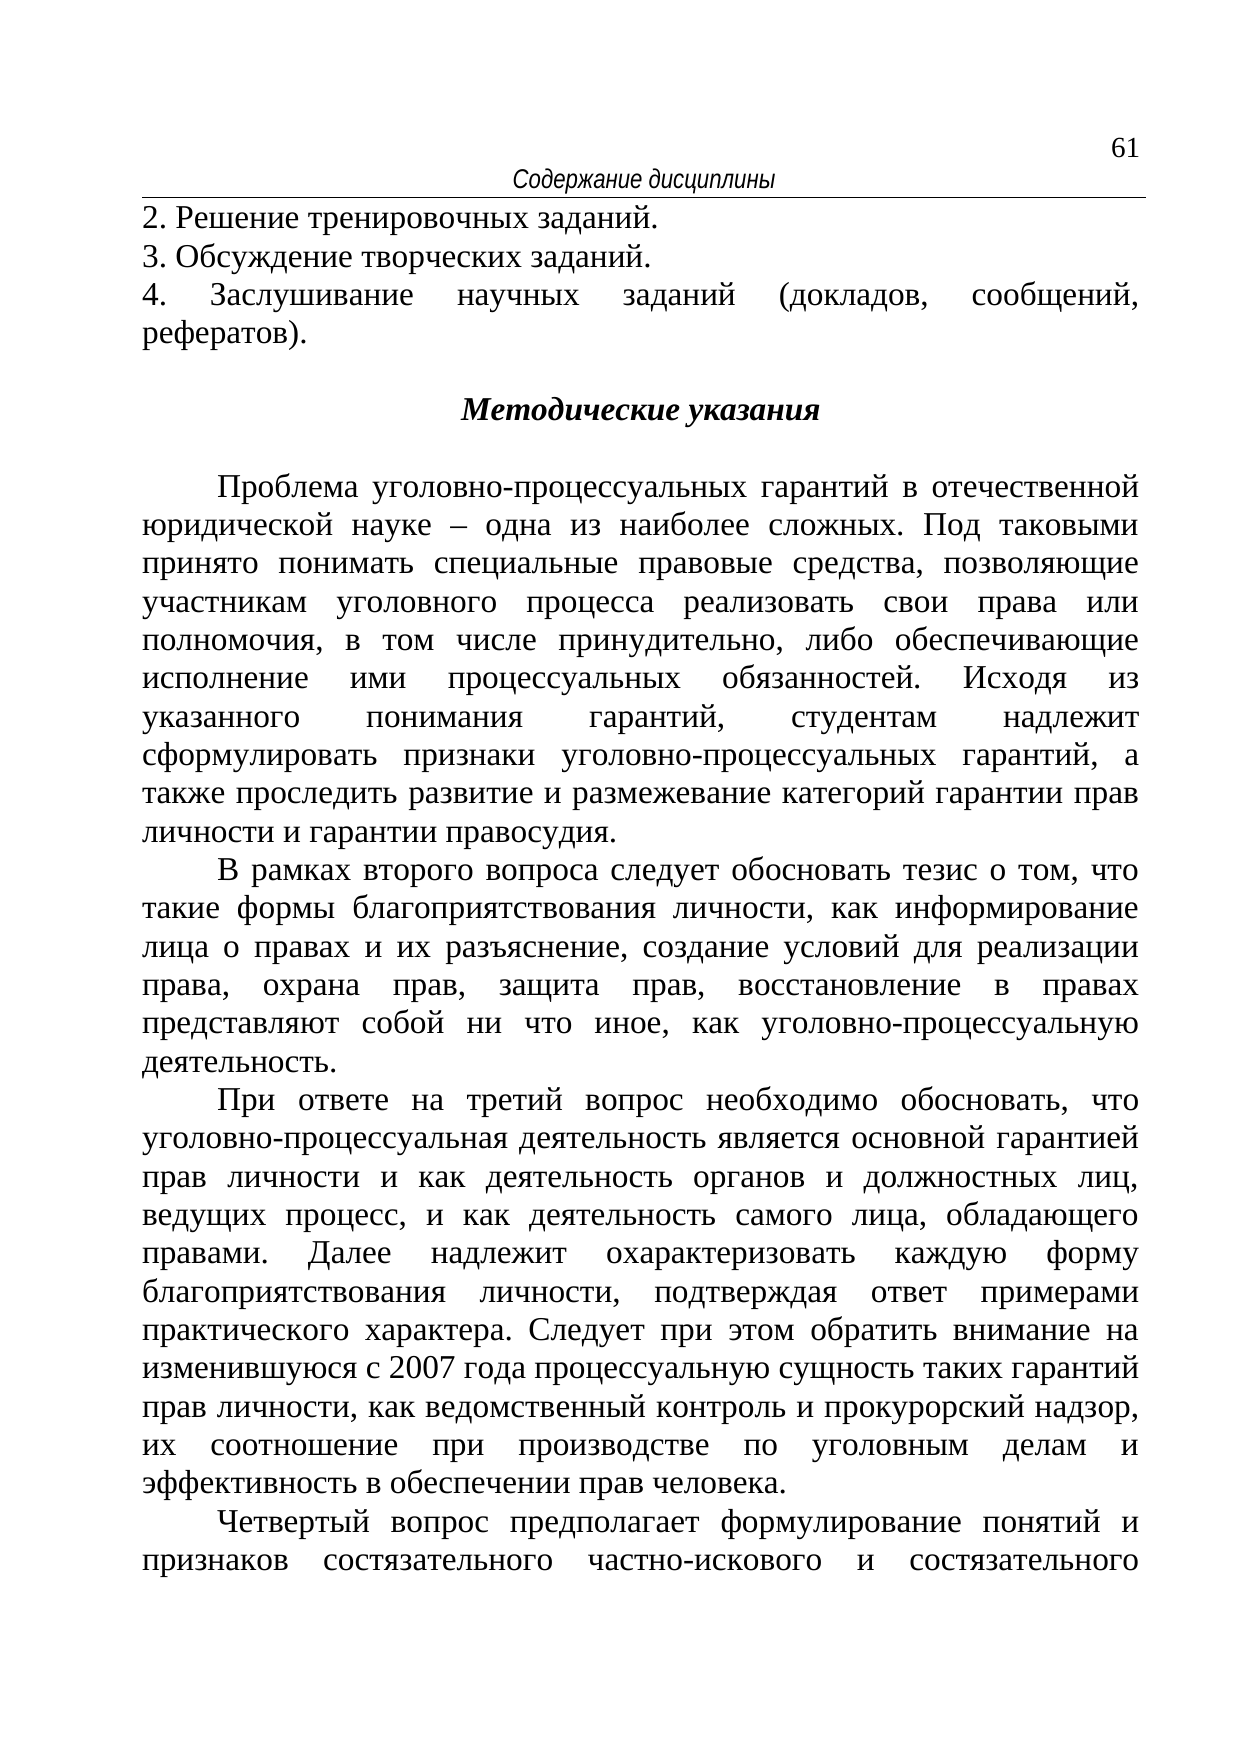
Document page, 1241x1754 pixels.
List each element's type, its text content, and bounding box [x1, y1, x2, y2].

text Проблема уголовно-процессуальных гарантий в отечественной юридической науке – одна из наиболее сложных. Под таковыми принято понимать специальные правовые средства, позволяющие участникам уголовного процесса реализовать свои права или полномочия, в том числе принудительно, либо обеспечивающие исполнение ими процессуальных обязанностей. Исходя из указанного понимания гарантий, студентам надлежит сформулировать признаки уголовно-процессуальных гарантий, а также проследить развитие и размежевание категорий гарантии прав личности и гарантии правосудия. [142, 466, 1140, 849]
text 4. Заслушивание научных заданий (докладов, сообщений, рефератов). [142, 274, 1140, 351]
text В рамках второго вопроса следует обосновать тезис о том, что такие формы благоприятствования личности, как информирование лица о правах и их разъяснение, создание условий для реализации права, охрана прав, защита прав, восстановление в правах представляют собой ни что иное, как уголовно-процессуальную деятельность. [142, 849, 1140, 1079]
text 2. Решение тренировочных заданий. [142, 198, 1140, 236]
text Методические указания [142, 389, 1140, 428]
text При ответе на третий вопрос необходимо обосновать, что уголовно-процессуальная деятельность является основной гарантией прав личности и как деятельность органов и должностных лиц, ведущих процесс, и как деятельность самого лица, обладающего правами. Далее надлежит охарактеризовать каждую форму благоприятствования личности, подтверждая ответ примерами практического характера. Следует при этом обратить внимание на изменившуюся с 2007 года процессуальную сущность таких гарантий прав личности, как ведомственный контроль и прокурорский надзор, их соотношение при производстве по уголовным делам и эффективность в обеспечении прав человека. [142, 1079, 1140, 1501]
text 3. Обсуждение творческих заданий. [142, 236, 1140, 274]
